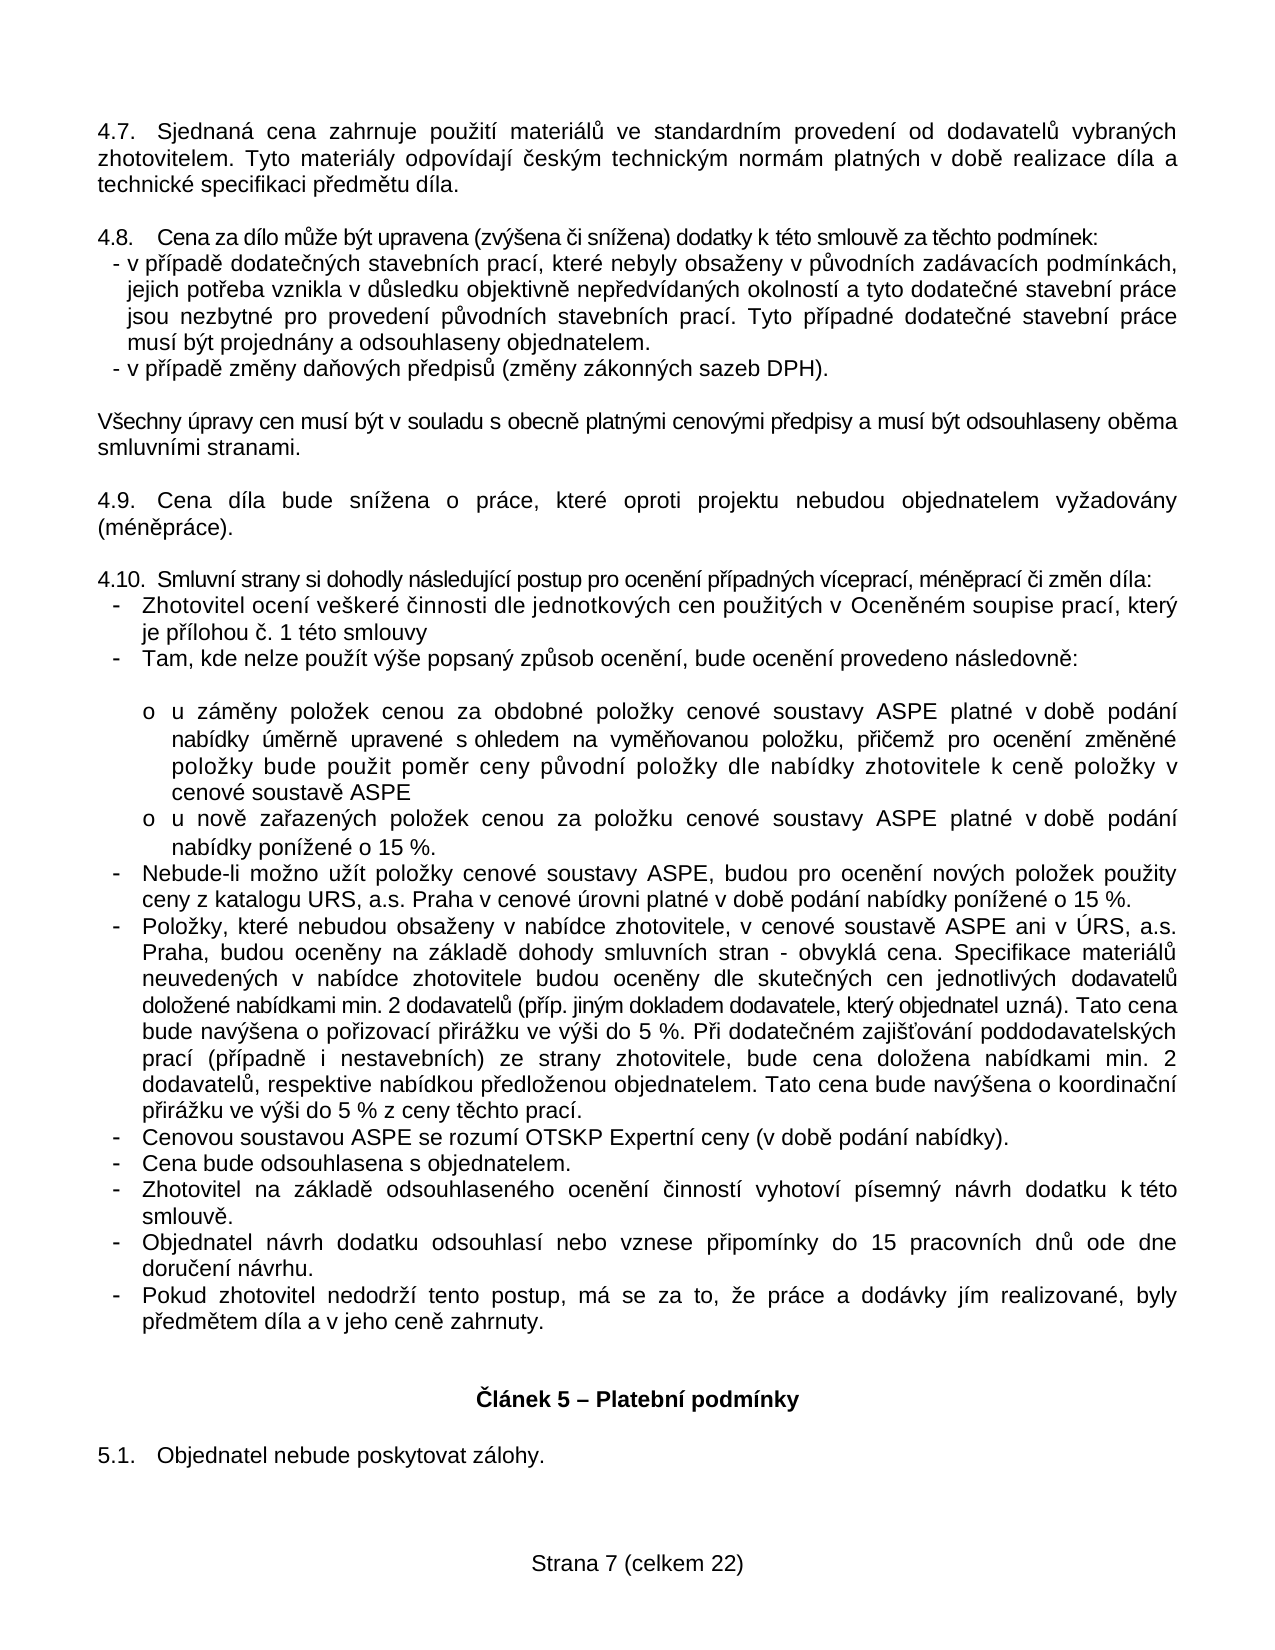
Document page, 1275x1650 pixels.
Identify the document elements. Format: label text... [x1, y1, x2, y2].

list u záměny položek cenou za obdobné položky cenové soustavy ASPE platné v době podání nabídky úměrně upravené s ohledem na vyměňovanou položku, přičemž pro ocenění změněné položky bude použit poměr ceny původní položky dle nabídky zhotovitele k ceně položky v cenové soustavě ASPE [142, 698, 1177, 805]
list u nově zařazených položek cenou za položku cenové soustavy ASPE platné v době podání nabídky ponížené o 15 %. [142, 805, 1177, 860]
list Zhotovitel ocení veškeré činnosti dle jednotkových cen použitých v Oceněném soupise prací, který je přílohou č. 1 této smlouvy [112, 592, 1177, 645]
list Cena bude odsouhlasena s objednatelem. [112, 1150, 1177, 1176]
text Všechny úpravy cen musí být v souladu s obecně platnými cenovými předpisy a musí být odsouhlaseny oběma smluvními stranami. [97, 408, 1177, 461]
list Objednatel nebude poskytovat zálohy. [97, 1442, 1177, 1468]
list Cena za dílo může být upravena (zvýšena či snížena) dodatky k této smlouvě za těchto podmínek: [97, 223, 1177, 250]
list Položky, které nebudou obsaženy v nabídce zhotovitele, v cenové soustavě ASPE ani v ÚRS, a.s. Praha, budou oceněny na základě dohody smluvních stran - obvyklá cena. Specifikace materiálů neuvedených v nabídce zhotovitele budou oceněny dle skutečných cen jednotlivých dodavatelů doložené nabídkami min. 2 dodavatelů (příp. jiným dokladem dodavatele, který objednatel uzná). Tato cena bude navýšena o pořizovací přirážku ve výši do 5 %. Při dodatečném zajišťování poddodavatelských prací (případně i nestavebních) ze strany zhotovitele, bude cena doložena nabídkami min. 2 dodavatelů, respektive nabídkou předloženou objednatelem. Tato cena bude navýšena o koordinační přirážku ve výši do 5 % z ceny těchto prací. [112, 913, 1177, 1123]
list Pokud zhotovitel nedodrží tento postup, má se za to, že práce a dodávky jím realizované, byly předmětem díla a v jeho ceně zahrnuty. [112, 1282, 1177, 1334]
list Zhotovitel na základě odsouhlaseného ocenění činností vyhotoví písemný návrh dodatku k této smlouvě. [112, 1176, 1177, 1229]
list v případě dodatečných stavebních prací, které nebyly obsaženy v původních zadávacích podmínkách, jejich potřeba vznikla v důsledku objektivně nepředvídaných okolností a tyto dodatečné stavební práce jsou nezbytné pro provedení původních stavebních prací. Tyto případné dodatečné stavební práce musí být projednány a odsouhlaseny objednatelem. [112, 250, 1177, 355]
list Objednatel návrh dodatku odsouhlasí nebo vznese připomínky do 15 pracovních dnů ode dne doručení návrhu. [112, 1229, 1177, 1282]
list Nebude-li možno užít položky cenové soustavy ASPE, budou pro ocenění nových položek použity ceny z katalogu URS, a.s. Praha v cenové úrovni platné v době podání nabídky ponížené o 15 %. [112, 860, 1177, 913]
text Článek 5 – Platební podmínky [97, 1386, 1177, 1412]
list Smluvní strany si dohodly následující postup pro ocenění případných víceprací, méněprací či změn díla: [97, 566, 1177, 592]
list Tam, kde nelze použít výše popsaný způsob ocenění, bude ocenění provedeno následovně: [112, 645, 1177, 672]
list Cena díla bude snížena o práce, které oproti projektu nebudou objednatelem vyžadovány (méněpráce). [97, 487, 1177, 540]
list Cenovou soustavou ASPE se rozumí OTSKP Expertní ceny (v době podání nabídky). [112, 1123, 1177, 1150]
list v případě změny daňových předpisů (změny zákonných sazeb DPH). [112, 355, 1177, 382]
list Sjednaná cena zahrnuje použití materiálů ve standardním provedení od dodavatelů vybraných zhotovitelem. Tyto materiály odpovídají českým technickým normám platných v době realizace díla a technické specifikaci předmětu díla. [97, 118, 1177, 197]
